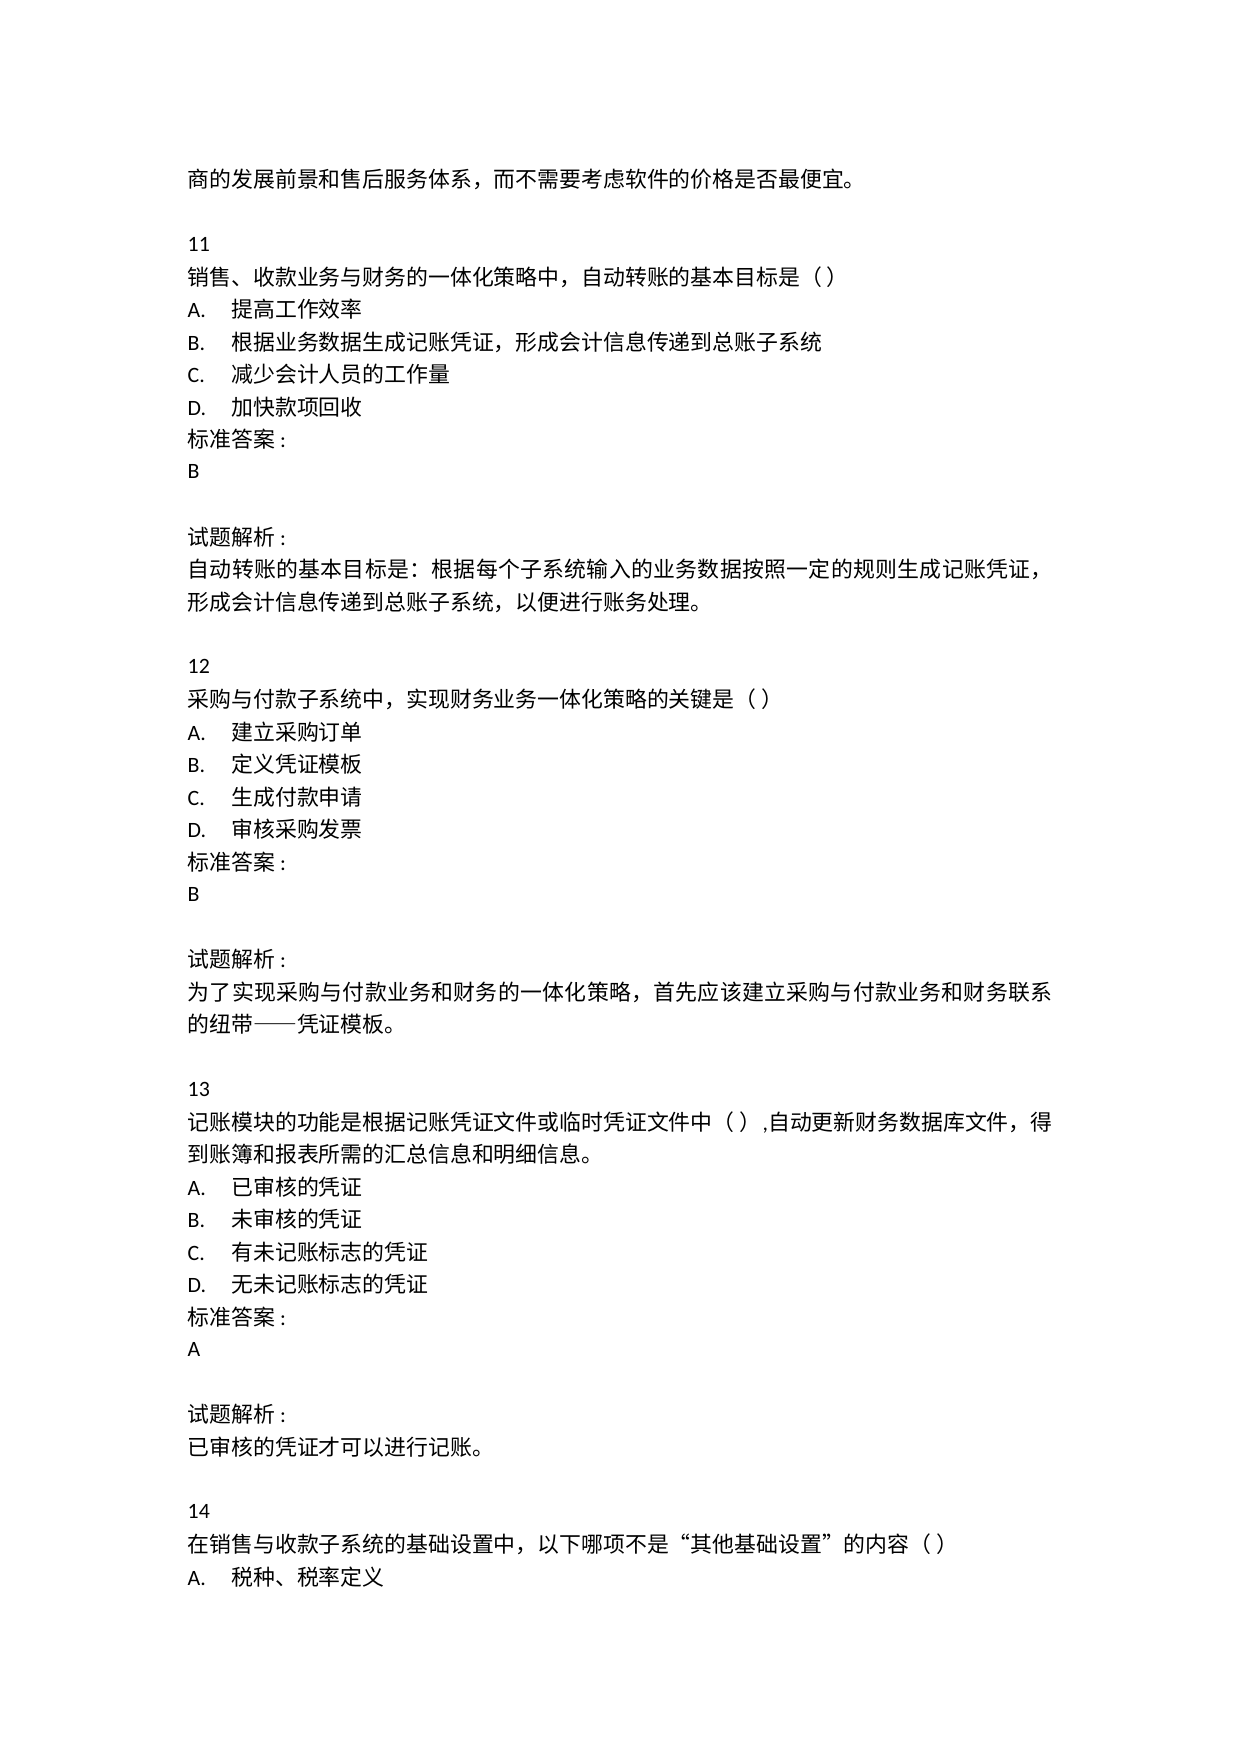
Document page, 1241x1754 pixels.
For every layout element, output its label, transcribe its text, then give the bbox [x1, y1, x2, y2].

text A. 税种、税率定义 [187, 1559, 1053, 1592]
text B. 定义凭证模板 [187, 747, 1053, 779]
text 在销售与收款子系统的基础设置中，以下哪项不是“其他基础设置”的内容（ ） [187, 1527, 1053, 1559]
text B. 未审核的凭证 [187, 1202, 1053, 1234]
text A. 建立采购订单 [187, 714, 1053, 747]
text 14 [187, 1494, 1053, 1527]
text D. 加快款项回收 [187, 389, 1053, 422]
text 试题解析 : [187, 519, 1053, 552]
text 销售、收款业务与财务的一体化策略中，自动转账的基本目标是（ ） [187, 259, 1053, 292]
text 为了实现采购与付款业务和财务的一体化策略，首先应该建立采购与付款业务和财务联系的纽带——凭证模板。 [187, 974, 1053, 1039]
text 13 [187, 1072, 1053, 1104]
text 已审核的凭证才可以进行记账。 [187, 1429, 1053, 1462]
text 自动转账的基本目标是：根据每个子系统输入的业务数据按照一定的规则生成记账凭证，形成会计信息传递到总账子系统，以便进行账务处理。 [187, 552, 1053, 617]
text D. 无未记账标志的凭证 [187, 1267, 1053, 1299]
text 11 [187, 227, 1053, 259]
text A. 已审核的凭证 [187, 1169, 1053, 1202]
text C. 有未记账标志的凭证 [187, 1234, 1053, 1267]
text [187, 162, 1053, 194]
text C. 生成付款申请 [187, 779, 1053, 812]
text 采购与付款子系统中，实现财务业务一体化策略的关键是（ ） [187, 682, 1053, 714]
text A. 提高工作效率 [187, 292, 1053, 324]
text 试题解析 : [187, 942, 1053, 974]
text C. 减少会计人员的工作量 [187, 357, 1053, 389]
text B. 根据业务数据生成记账凭证，形成会计信息传递到总账子系统 [187, 324, 1053, 357]
text A [187, 1332, 1053, 1364]
text 试题解析 : [187, 1397, 1053, 1429]
text 12 [187, 649, 1053, 682]
text B [187, 877, 1053, 909]
text 记账模块的功能是根据记账凭证文件或临时凭证文件中（ ）,自动更新财务数据库文件，得到账簿和报表所需的汇总信息和明细信息。 [187, 1104, 1053, 1169]
text 标准答案 : [187, 422, 1053, 454]
text 标准答案 : [187, 844, 1053, 877]
text 标准答案 : [187, 1299, 1053, 1332]
text B [187, 454, 1053, 487]
text D. 审核采购发票 [187, 812, 1053, 844]
